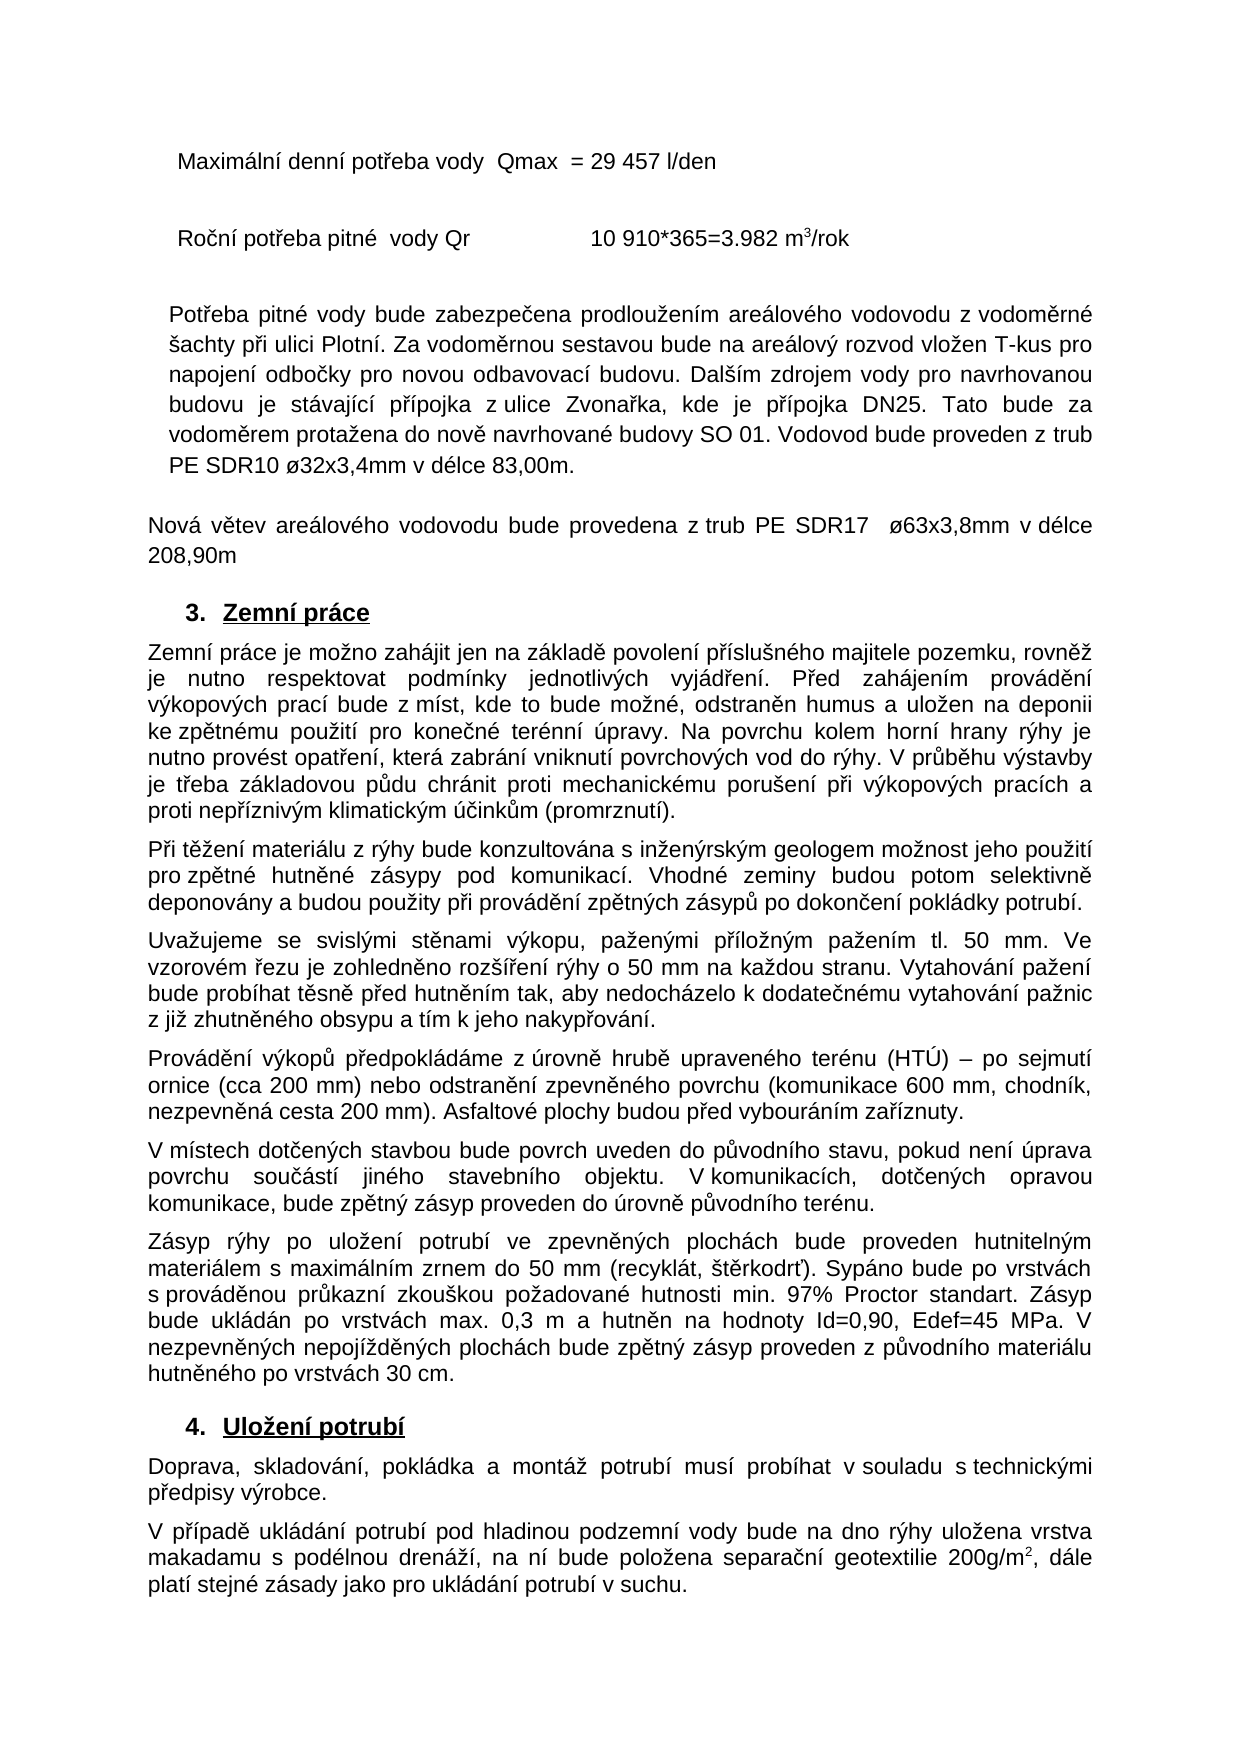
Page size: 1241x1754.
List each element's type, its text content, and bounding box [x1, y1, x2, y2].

text Potřeba pitné vody bude zabezpečena prodloužením areálového vodovodu z vodoměrné šachty při ulici Plotní. Za vodoměrnou sestavou bude na areálový rozvod vložen T-kus pro napojení odbočky pro novou odbavovací budovu. Dalším zdrojem vody pro navrhovanou budovu je stávající přípojka z ulice Zvonařka, kde je přípojka DN25. Tato bude za vodoměrem protažena do nově navrhované budovy SO 01. Vodovod bude proveden z trub PE SDR10 ø32x3,4mm v délce 83,00m. [168, 301, 1093, 478]
text Uvažujeme se svislými stěnami výkopu, paženými příložným pažením tl. . Ve vzorovém řezu je zohledněno rozšíření rýhy o na každou stranu. Vytahování pažení bude probíhat těsně před hutněním tak, aby nedocházelo k dodatečnému vytahování pažnic z již zhutněného obsypu a tím k jeho nakypřování. [148, 927, 1093, 1033]
text Nová větev areálového vodovodu bude provedena z trub PE SDR17 ø63x3,8mm v délce 208,90m [148, 512, 1093, 569]
list Zemní práce [185, 597, 1093, 626]
text Zemní práce je možno zahájit jen na základě povolení příslušného majitele pozemku, rovněž je nutno respektovat podmínky jednotlivých vyjádření. Před zahájením provádění výkopových prací bude z míst, kde to bude možné, odstraněn humus a uložen na deponii ke zpětnému použití pro konečné terénní úpravy. Na povrchu kolem horní hrany rýhy je nutno provést opatření, která zabrání vniknutí povrchových vod do rýhy. V průběhu výstavby je třeba základovou půdu chránit proti mechanickému porušení při výkopových pracích a proti nepříznivým klimatickým účinkům (promrznutí). [148, 639, 1093, 823]
text Provádění výkopů předpokládáme z úrovně hrubě upraveného terénu (HTÚ) – po sejmutí ornice (cca ) nebo odstranění zpevněného povrchu (komunikace , chodník, nezpevněná cesta ). Asfaltové plochy budou před vybouráním zaříznuty. [148, 1045, 1093, 1124]
text Roční potřeba pitné vody Qr 10 910*365=3.982 m3/rok [177, 225, 1093, 252]
text V místech dotčených stavbou bude povrch uveden do původního stavu, pokud není úprava povrchu součástí jiného stavebního objektu. V komunikacích, dotčených opravou komunikace, bude zpětný zásyp proveden do úrovně původního terénu. [148, 1137, 1093, 1216]
text Doprava, skladování, pokládka a montáž potrubí musí probíhat v souladu s technickými předpisy výrobce. [148, 1453, 1093, 1505]
text Maximální denní potřeba vody Qmax = 29 457 l/den [177, 148, 1093, 174]
list Uložení potrubí [185, 1411, 1093, 1440]
text Při těžení materiálu z rýhy bude konzultována s inženýrským geologem možnost jeho použití pro zpětné hutněné zásypy pod komunikací. Vhodné zeminy budou potom selektivně deponovány a budou použity při provádění zpětných zásypů po dokončení pokládky potrubí. [148, 836, 1093, 915]
text Zásyp rýhy po uložení potrubí ve zpevněných plochách bude proveden hutnitelným materiálem s maximálním zrnem do (recyklát, štěrkodrť). Sypáno bude po vrstvách s prováděnou průkazní zkouškou požadované hutnosti min. 97% Proctor standart. Zásyp bude ukládán po vrstvách max. a hutněn na hodnoty Id=0,90, Edef=45 MPa. V nezpevněných nepojížděných plochách bude zpětný zásyp proveden z původního materiálu hutněného po vrstvách . [148, 1228, 1093, 1386]
text V případě ukládání potrubí pod hladinou podzemní vody bude na dno rýhy uložena vrstva makadamu s podélnou drenáží, na ní bude položena separační geotextilie 200g/m2, dále platí stejné zásady jako pro ukládání potrubí v suchu. [148, 1518, 1093, 1597]
